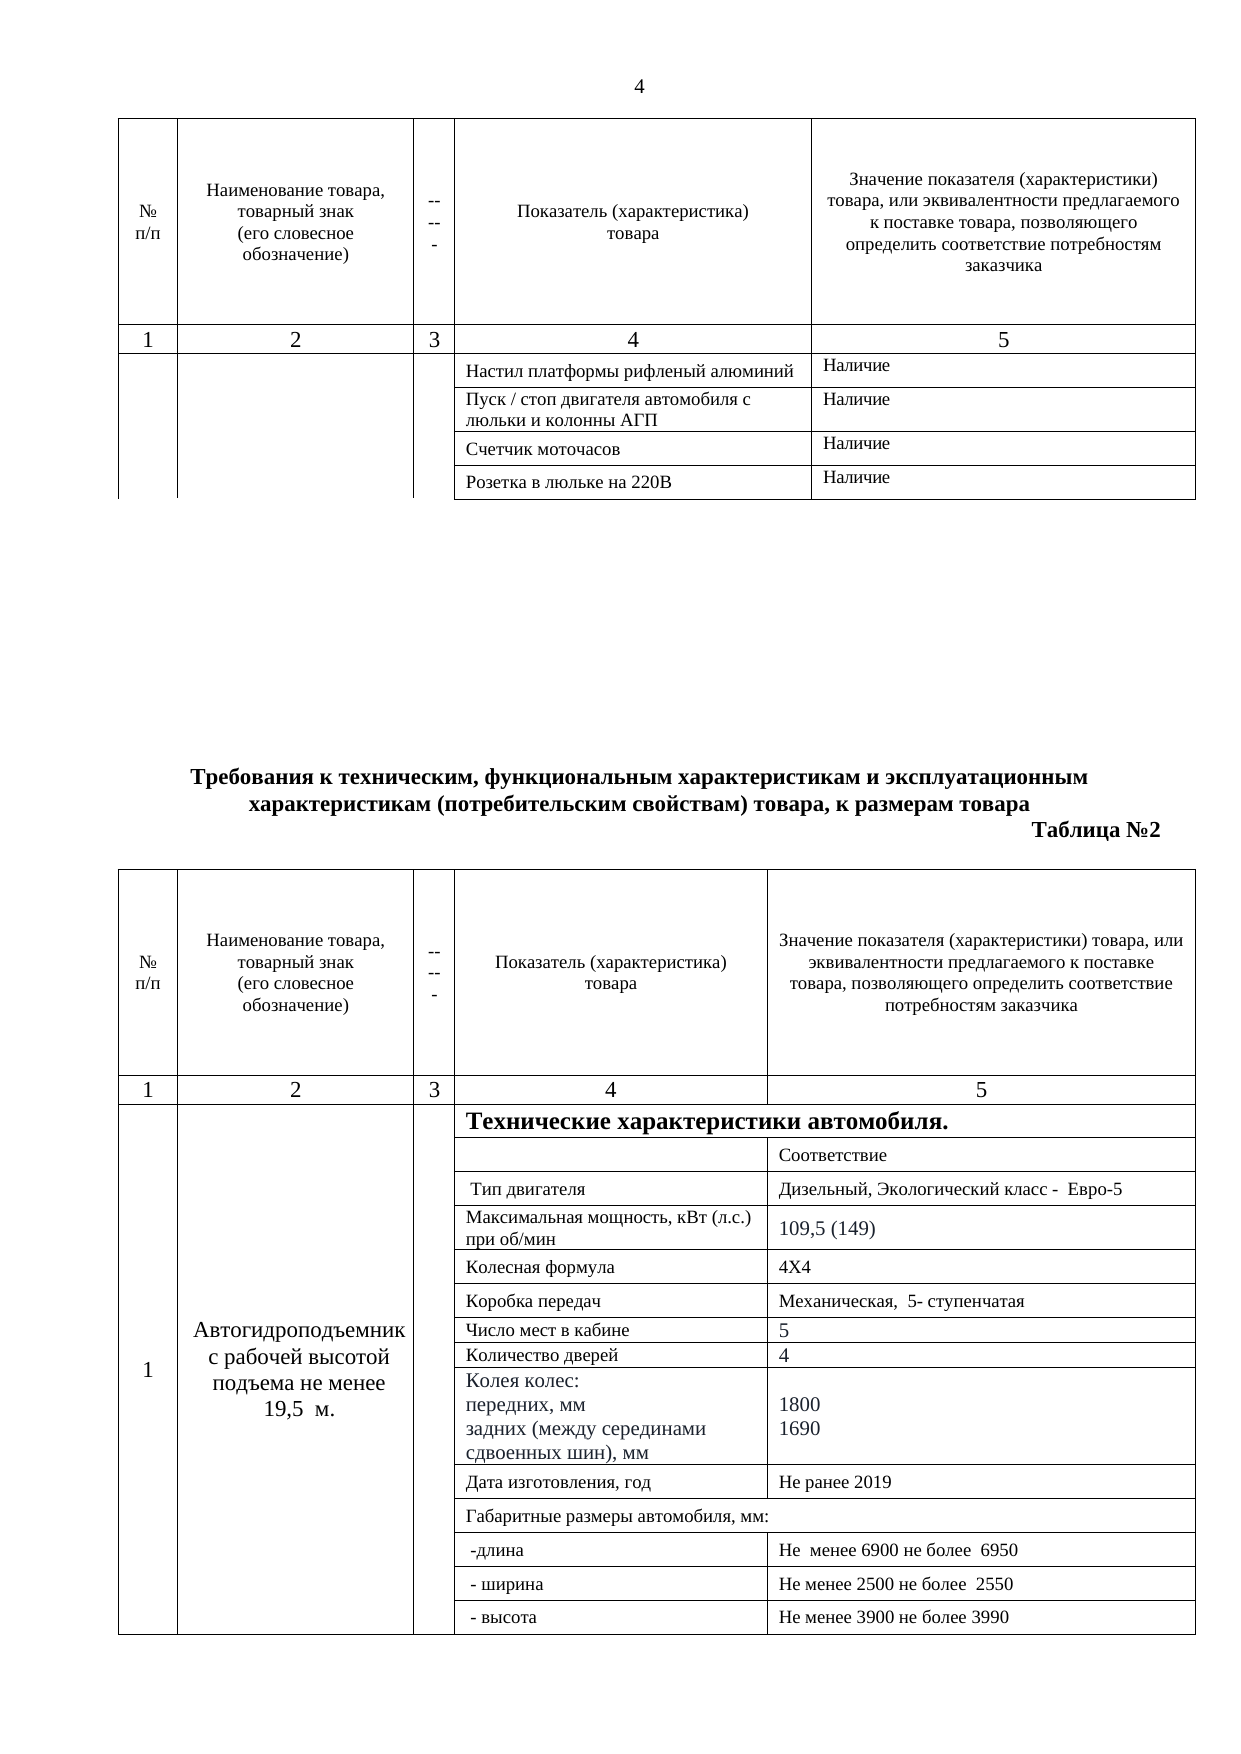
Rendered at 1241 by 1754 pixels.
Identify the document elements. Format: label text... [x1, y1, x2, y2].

table_cell 2 [178, 325, 413, 353]
table_header Показатель (характеристика) товара [455, 119, 811, 324]
table_header Наименование товара, товарный знак (его словесное обозначение) [178, 870, 413, 1075]
table_header ----- [414, 870, 454, 1075]
table_cell Настил платформы рифленый алюминий [455, 354, 811, 387]
table_cell Не менее 6900 не более 6950 [768, 1533, 1195, 1566]
table_cell Не ранее 2019 [768, 1465, 1195, 1498]
text Требования к техническим, функциональным характеристикам и эксплуатационным характеристикам (потребительским свойствам) товара, к размерам товара [118, 763, 1161, 816]
table_cell 5 [789, 1318, 1195, 1342]
table_cell [455, 1138, 767, 1171]
table_header ----- [414, 119, 454, 324]
table_cell Максимальная мощность, кВт (л.с.) при об/мин [455, 1206, 767, 1249]
table_header Значение показателя (характеристики) товара, или эквивалентности предлагаемого к поставке товара, позволяющего определить соответствие потребностям заказчика [768, 870, 1195, 1075]
table_header № п/п [119, 119, 177, 324]
table_cell Наличие [812, 466, 1195, 499]
table_header Показатель (характеристика) товара [455, 870, 767, 1075]
table_cell Соответствие [768, 1138, 1195, 1171]
table_header № п/п [119, 870, 177, 1075]
table_cell Пуск / стоп двигателя автомобиля с люльки и колонны АГП [455, 388, 811, 431]
table_cell Коробка передач [455, 1284, 767, 1317]
table_cell 3 [414, 1076, 454, 1103]
table_cell Счетчик моточасов [455, 432, 811, 465]
table_cell Не менее 3900 не более 3990 [768, 1601, 1195, 1634]
table_cell [414, 1105, 454, 1634]
table_cell 1 [119, 325, 177, 353]
table_cell 1800 1690 [768, 1368, 1195, 1464]
table_cell 2 [178, 1076, 413, 1103]
table_cell 4 [789, 1343, 1195, 1367]
table_cell Тип двигателя [455, 1172, 767, 1205]
table_cell 5 [812, 325, 1195, 353]
table_cell Механическая, 5- ступенчатая [768, 1284, 1195, 1317]
table_cell Дата изготовления, год [455, 1465, 767, 1498]
table_cell 4 [455, 1076, 767, 1103]
table_cell 4Х4 [768, 1250, 1195, 1283]
table_cell Число мест в кабине [455, 1318, 767, 1342]
table_cell Наличие [812, 388, 1195, 431]
table_cell 1 [119, 1105, 177, 1634]
table_cell - ширина [455, 1567, 767, 1600]
table_cell Колесная формула [455, 1250, 767, 1283]
table_header Наименование товара, товарный знак (его словесное обозначение) [178, 119, 413, 324]
table_cell -длина [455, 1533, 767, 1566]
table_cell Наличие [812, 354, 1195, 387]
table_cell 109,5 (149) [768, 1206, 1195, 1249]
table_cell - высота [455, 1601, 767, 1634]
table_cell Автогидроподъемник с рабочей высотой подъема не менее 19,5 м. [178, 1105, 413, 1634]
table_cell Габаритные размеры автомобиля, мм: [455, 1499, 1195, 1532]
table_cell Количество дверей [455, 1343, 767, 1367]
text Таблица №2 [118, 816, 1161, 842]
table_cell 3 [414, 325, 454, 353]
table_cell Колея колес: передних, мм задних (между серединами сдвоенных шин), мм [579, 1368, 767, 1464]
table_cell Дизельный, Экологический класс - Евро-5 [768, 1172, 1195, 1205]
table_cell Не менее 2500 не более 2550 [768, 1567, 1195, 1600]
table_cell 4 [455, 325, 811, 353]
table_header Значение показателя (характеристики) товара, или эквивалентности предлагаемого к поставке товара, позволяющего определить соответствие потребностям заказчика [812, 119, 1195, 324]
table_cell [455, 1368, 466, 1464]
table_cell 1 [119, 1076, 177, 1103]
table_cell Наличие [812, 432, 1195, 465]
table_cell Розетка в люльке на 220В [455, 466, 811, 499]
table_cell 5 [768, 1076, 1195, 1103]
table_cell Технические характеристики автомобиля. [455, 1105, 1195, 1137]
